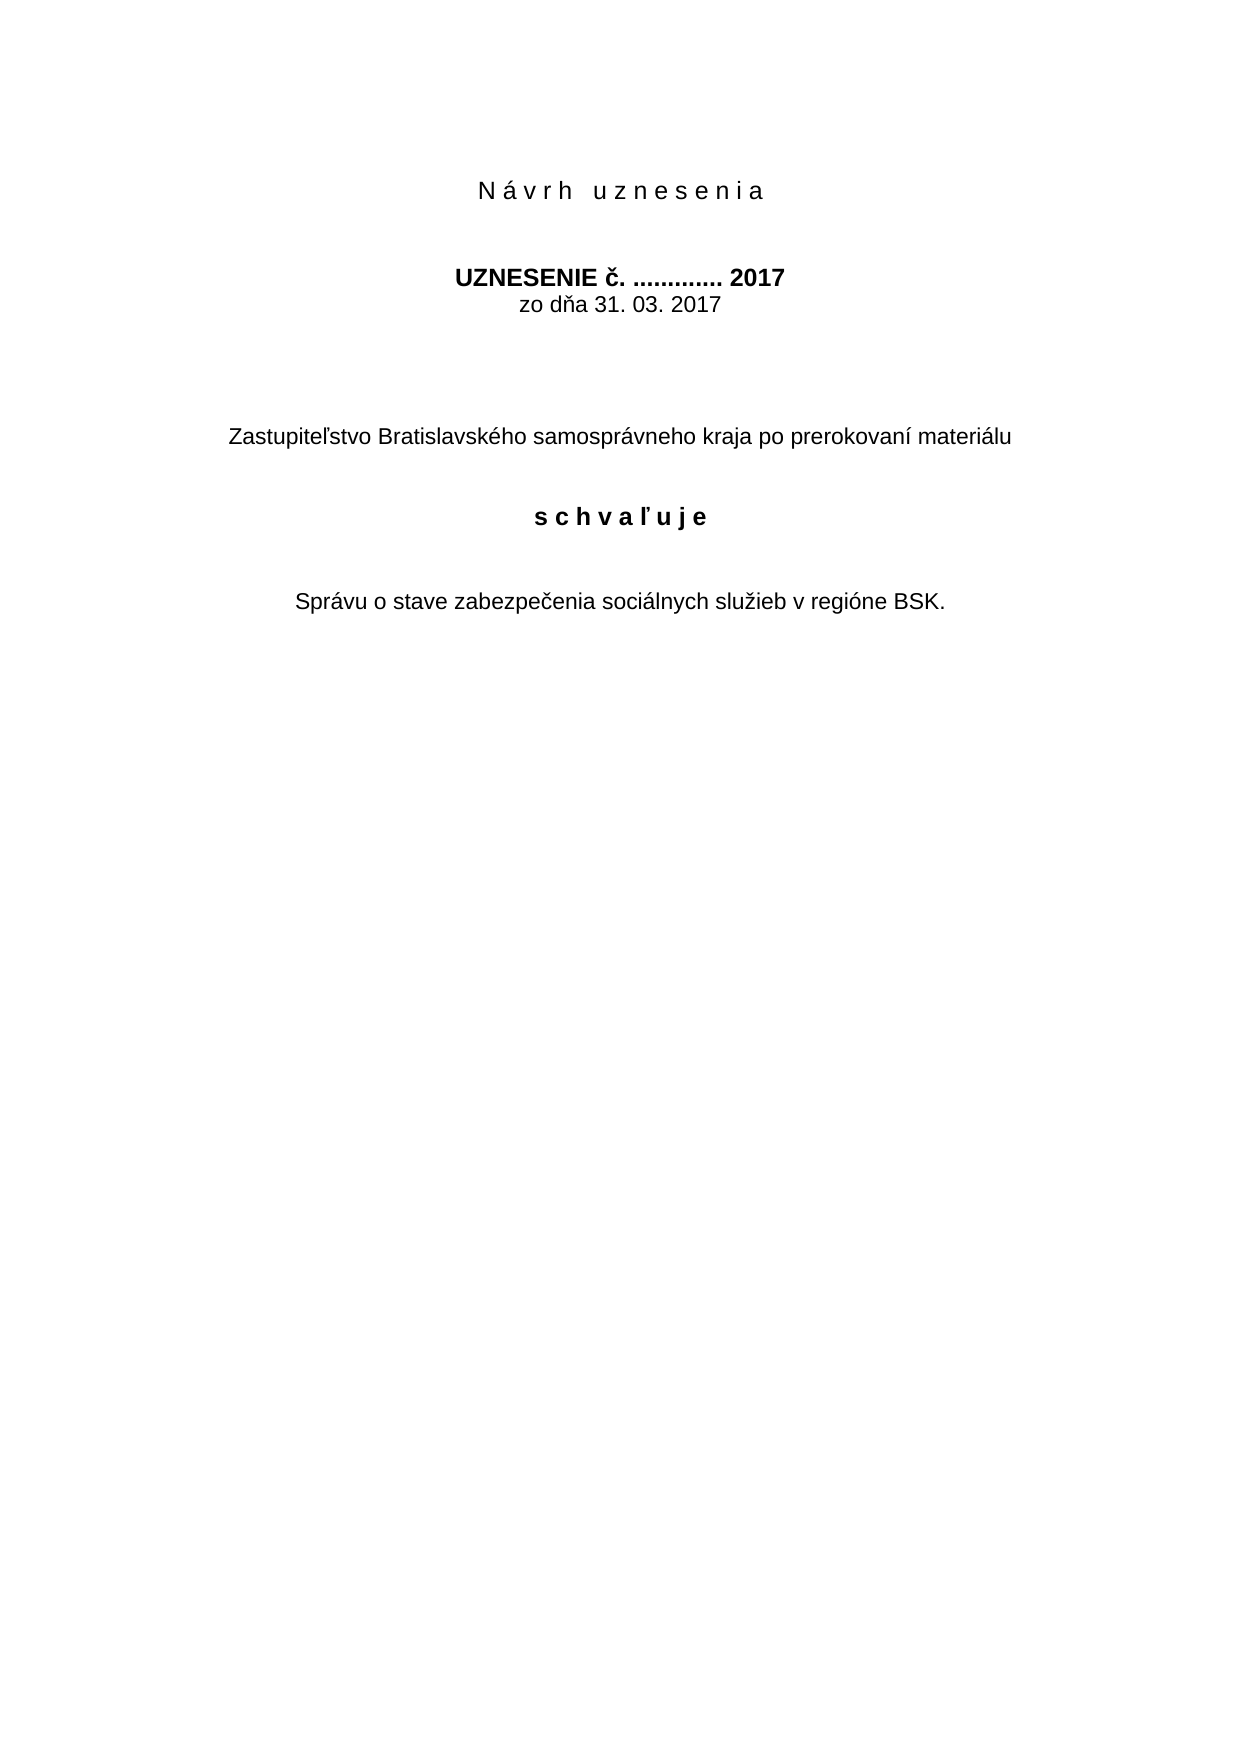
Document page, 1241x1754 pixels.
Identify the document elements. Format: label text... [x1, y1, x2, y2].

text Správu o stave zabezpečenia sociálnych služieb v regióne BSK. [148, 588, 1093, 614]
text zo dňa 31. 03. 2017 [148, 291, 1093, 318]
list s c h v a ľ u j e [148, 502, 1093, 531]
text N á v r h u z n e s e n i a [148, 176, 1093, 205]
text Zastupiteľstvo Bratislavského samosprávneho kraja po prerokovaní materiálu [148, 423, 1093, 449]
text uznesenie č. ............. 2017 [148, 263, 1093, 291]
